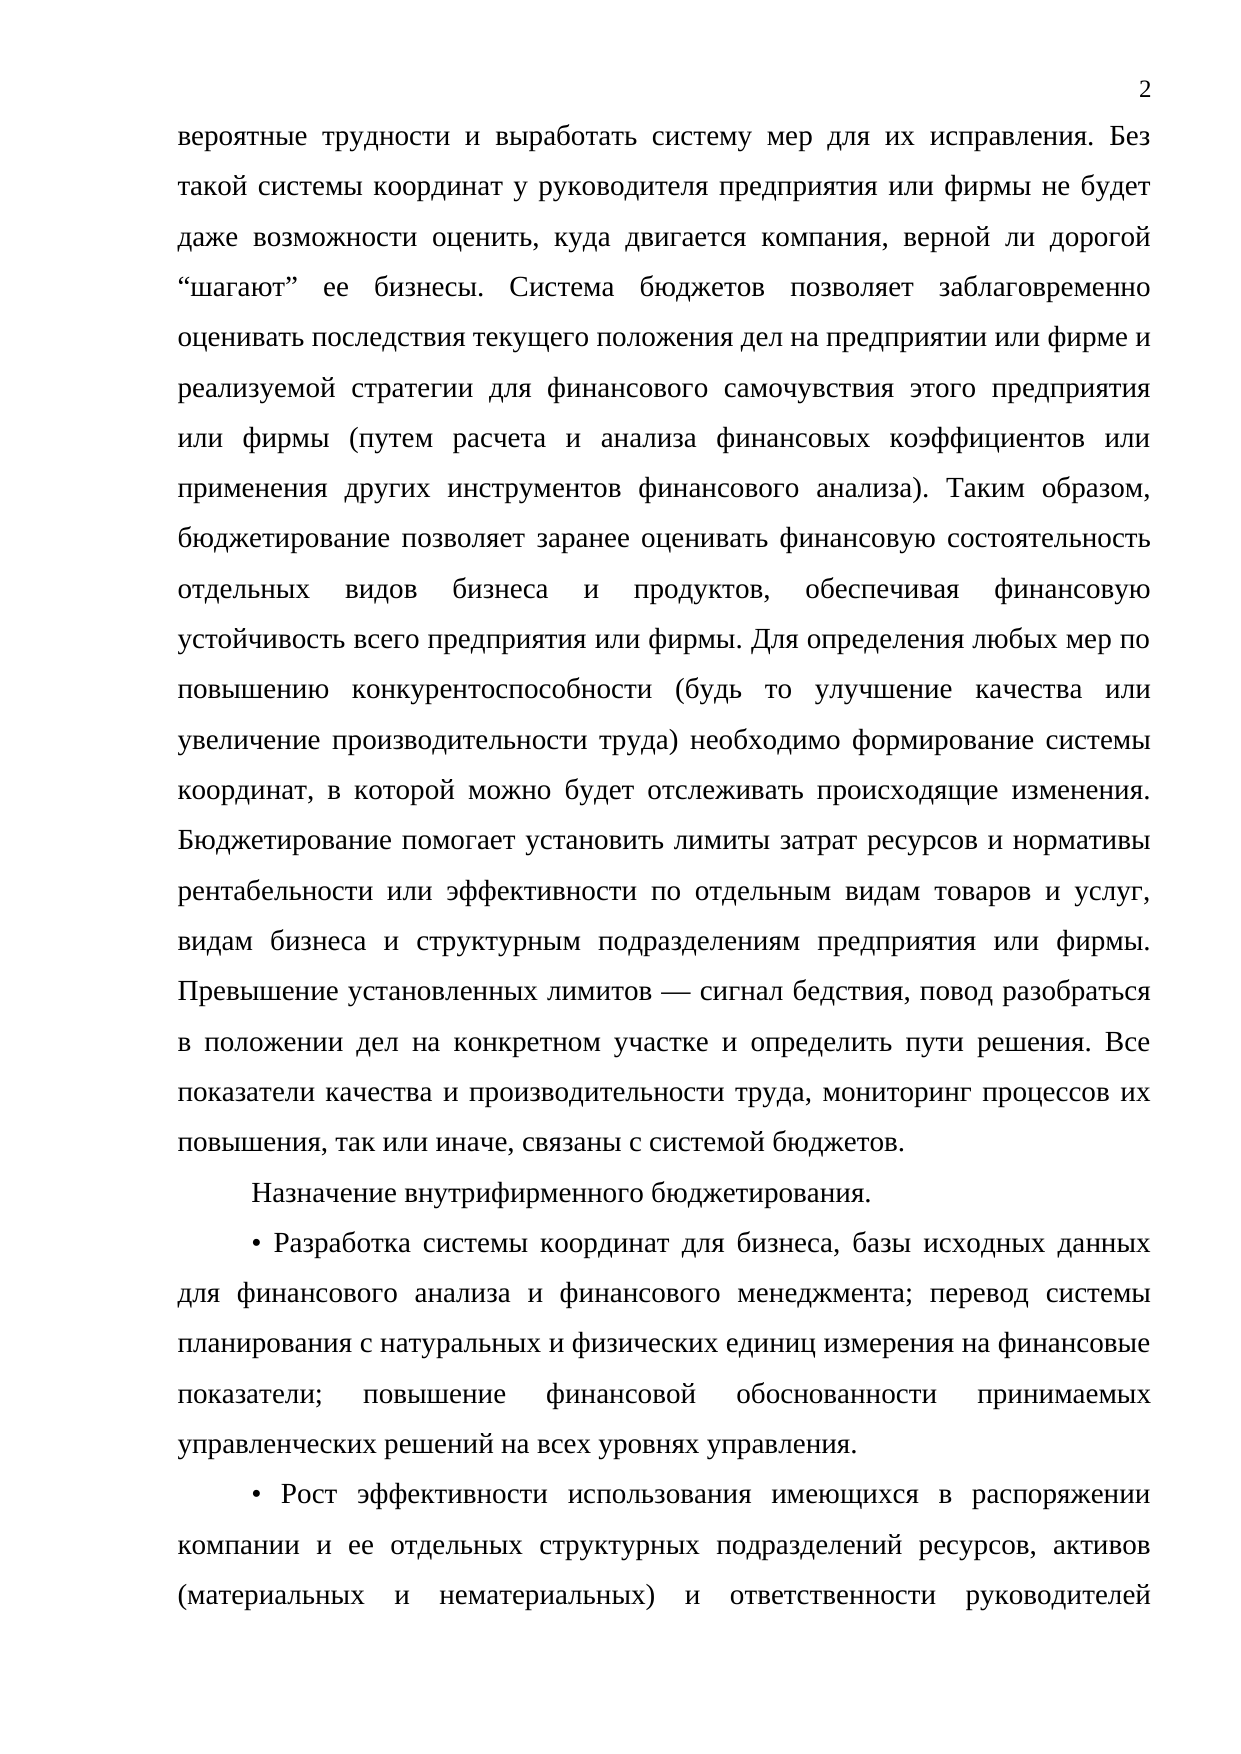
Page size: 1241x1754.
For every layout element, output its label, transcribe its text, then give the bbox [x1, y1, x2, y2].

text Назначение внутрифирменного бюджетирования. [177, 1175, 1152, 1208]
text • Разработка системы координат для бизнеса, базы исходных данных для финансового анализа и финансового менеджмента; перевод системы планирования с натуральных и физических единиц измерения на финансовые показатели; повышение финансовой обоснованности принимаемых управленческих решений на всех уровнях управления. [177, 1225, 1152, 1460]
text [177, 1477, 1152, 1611]
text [177, 118, 1152, 1158]
